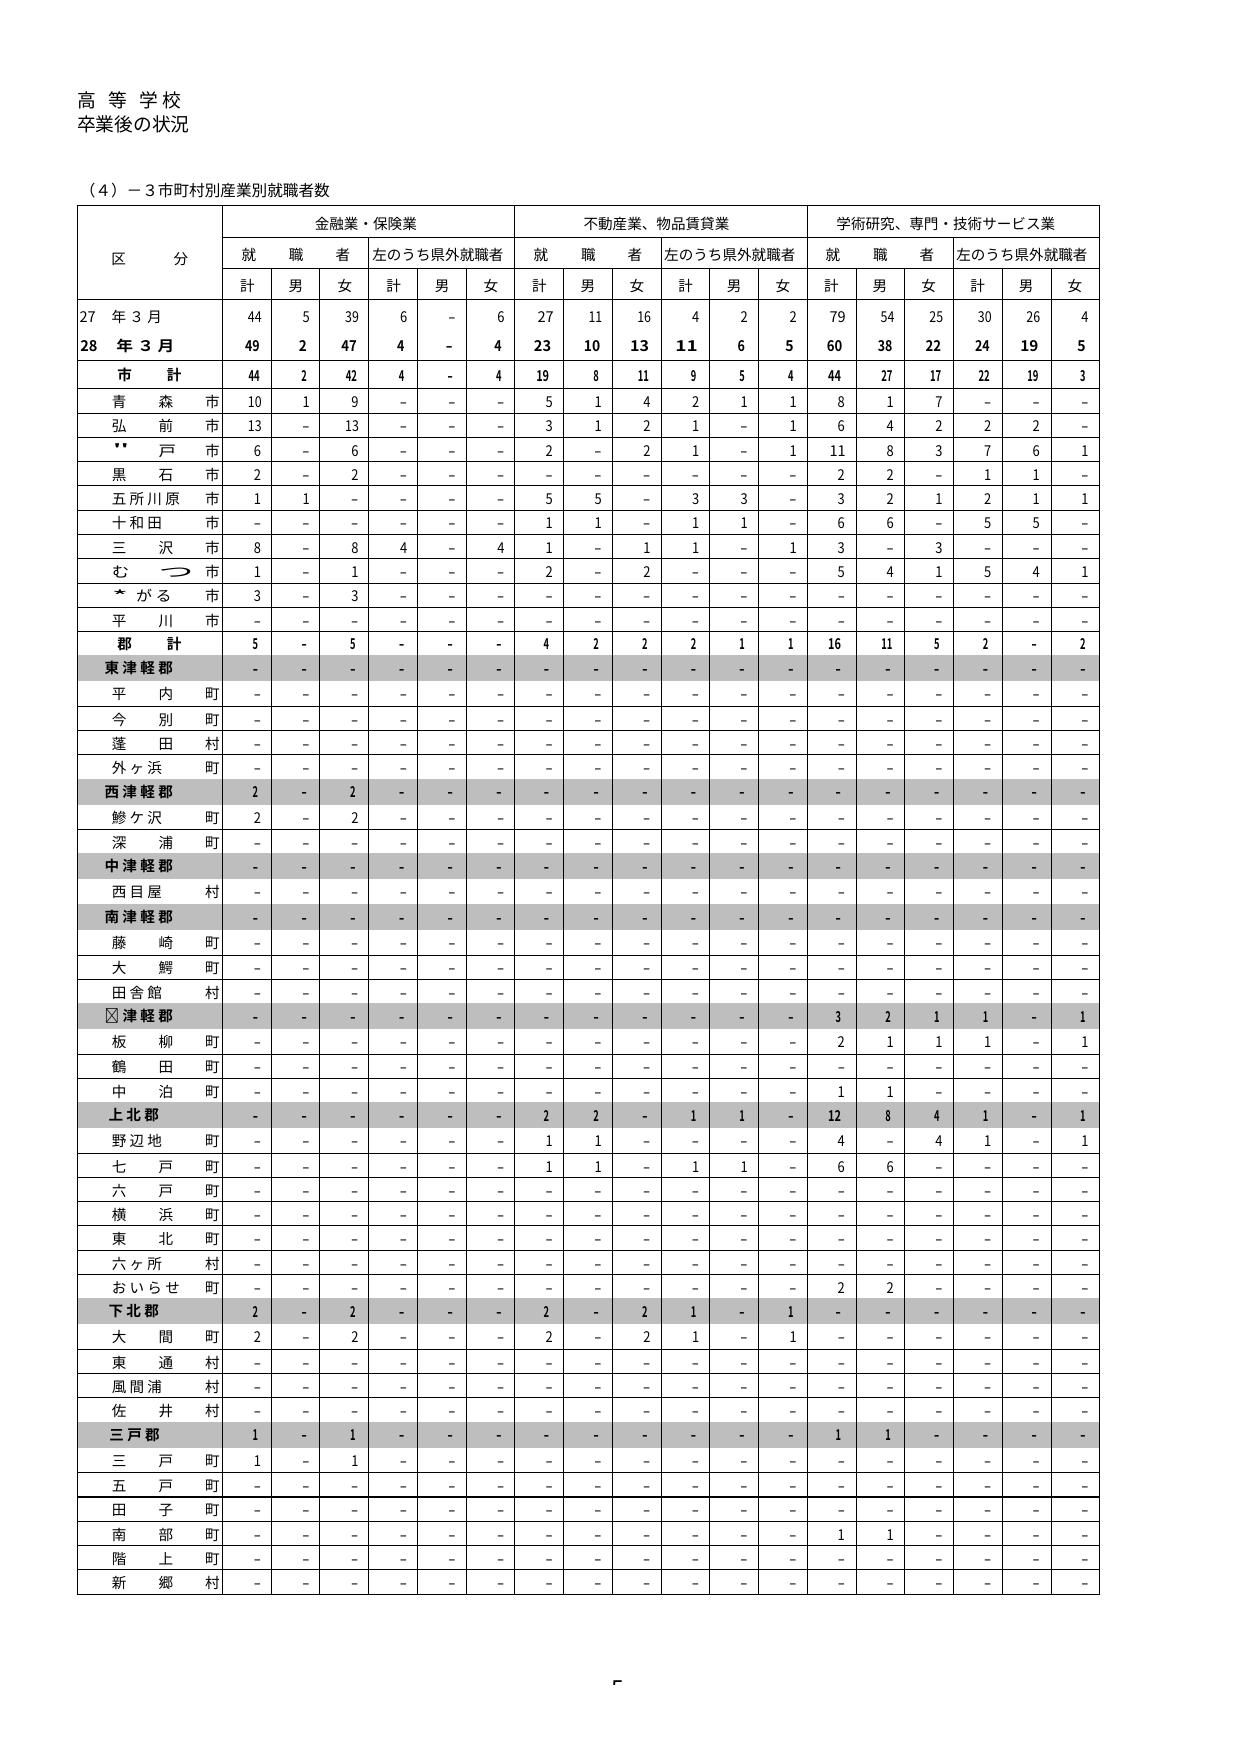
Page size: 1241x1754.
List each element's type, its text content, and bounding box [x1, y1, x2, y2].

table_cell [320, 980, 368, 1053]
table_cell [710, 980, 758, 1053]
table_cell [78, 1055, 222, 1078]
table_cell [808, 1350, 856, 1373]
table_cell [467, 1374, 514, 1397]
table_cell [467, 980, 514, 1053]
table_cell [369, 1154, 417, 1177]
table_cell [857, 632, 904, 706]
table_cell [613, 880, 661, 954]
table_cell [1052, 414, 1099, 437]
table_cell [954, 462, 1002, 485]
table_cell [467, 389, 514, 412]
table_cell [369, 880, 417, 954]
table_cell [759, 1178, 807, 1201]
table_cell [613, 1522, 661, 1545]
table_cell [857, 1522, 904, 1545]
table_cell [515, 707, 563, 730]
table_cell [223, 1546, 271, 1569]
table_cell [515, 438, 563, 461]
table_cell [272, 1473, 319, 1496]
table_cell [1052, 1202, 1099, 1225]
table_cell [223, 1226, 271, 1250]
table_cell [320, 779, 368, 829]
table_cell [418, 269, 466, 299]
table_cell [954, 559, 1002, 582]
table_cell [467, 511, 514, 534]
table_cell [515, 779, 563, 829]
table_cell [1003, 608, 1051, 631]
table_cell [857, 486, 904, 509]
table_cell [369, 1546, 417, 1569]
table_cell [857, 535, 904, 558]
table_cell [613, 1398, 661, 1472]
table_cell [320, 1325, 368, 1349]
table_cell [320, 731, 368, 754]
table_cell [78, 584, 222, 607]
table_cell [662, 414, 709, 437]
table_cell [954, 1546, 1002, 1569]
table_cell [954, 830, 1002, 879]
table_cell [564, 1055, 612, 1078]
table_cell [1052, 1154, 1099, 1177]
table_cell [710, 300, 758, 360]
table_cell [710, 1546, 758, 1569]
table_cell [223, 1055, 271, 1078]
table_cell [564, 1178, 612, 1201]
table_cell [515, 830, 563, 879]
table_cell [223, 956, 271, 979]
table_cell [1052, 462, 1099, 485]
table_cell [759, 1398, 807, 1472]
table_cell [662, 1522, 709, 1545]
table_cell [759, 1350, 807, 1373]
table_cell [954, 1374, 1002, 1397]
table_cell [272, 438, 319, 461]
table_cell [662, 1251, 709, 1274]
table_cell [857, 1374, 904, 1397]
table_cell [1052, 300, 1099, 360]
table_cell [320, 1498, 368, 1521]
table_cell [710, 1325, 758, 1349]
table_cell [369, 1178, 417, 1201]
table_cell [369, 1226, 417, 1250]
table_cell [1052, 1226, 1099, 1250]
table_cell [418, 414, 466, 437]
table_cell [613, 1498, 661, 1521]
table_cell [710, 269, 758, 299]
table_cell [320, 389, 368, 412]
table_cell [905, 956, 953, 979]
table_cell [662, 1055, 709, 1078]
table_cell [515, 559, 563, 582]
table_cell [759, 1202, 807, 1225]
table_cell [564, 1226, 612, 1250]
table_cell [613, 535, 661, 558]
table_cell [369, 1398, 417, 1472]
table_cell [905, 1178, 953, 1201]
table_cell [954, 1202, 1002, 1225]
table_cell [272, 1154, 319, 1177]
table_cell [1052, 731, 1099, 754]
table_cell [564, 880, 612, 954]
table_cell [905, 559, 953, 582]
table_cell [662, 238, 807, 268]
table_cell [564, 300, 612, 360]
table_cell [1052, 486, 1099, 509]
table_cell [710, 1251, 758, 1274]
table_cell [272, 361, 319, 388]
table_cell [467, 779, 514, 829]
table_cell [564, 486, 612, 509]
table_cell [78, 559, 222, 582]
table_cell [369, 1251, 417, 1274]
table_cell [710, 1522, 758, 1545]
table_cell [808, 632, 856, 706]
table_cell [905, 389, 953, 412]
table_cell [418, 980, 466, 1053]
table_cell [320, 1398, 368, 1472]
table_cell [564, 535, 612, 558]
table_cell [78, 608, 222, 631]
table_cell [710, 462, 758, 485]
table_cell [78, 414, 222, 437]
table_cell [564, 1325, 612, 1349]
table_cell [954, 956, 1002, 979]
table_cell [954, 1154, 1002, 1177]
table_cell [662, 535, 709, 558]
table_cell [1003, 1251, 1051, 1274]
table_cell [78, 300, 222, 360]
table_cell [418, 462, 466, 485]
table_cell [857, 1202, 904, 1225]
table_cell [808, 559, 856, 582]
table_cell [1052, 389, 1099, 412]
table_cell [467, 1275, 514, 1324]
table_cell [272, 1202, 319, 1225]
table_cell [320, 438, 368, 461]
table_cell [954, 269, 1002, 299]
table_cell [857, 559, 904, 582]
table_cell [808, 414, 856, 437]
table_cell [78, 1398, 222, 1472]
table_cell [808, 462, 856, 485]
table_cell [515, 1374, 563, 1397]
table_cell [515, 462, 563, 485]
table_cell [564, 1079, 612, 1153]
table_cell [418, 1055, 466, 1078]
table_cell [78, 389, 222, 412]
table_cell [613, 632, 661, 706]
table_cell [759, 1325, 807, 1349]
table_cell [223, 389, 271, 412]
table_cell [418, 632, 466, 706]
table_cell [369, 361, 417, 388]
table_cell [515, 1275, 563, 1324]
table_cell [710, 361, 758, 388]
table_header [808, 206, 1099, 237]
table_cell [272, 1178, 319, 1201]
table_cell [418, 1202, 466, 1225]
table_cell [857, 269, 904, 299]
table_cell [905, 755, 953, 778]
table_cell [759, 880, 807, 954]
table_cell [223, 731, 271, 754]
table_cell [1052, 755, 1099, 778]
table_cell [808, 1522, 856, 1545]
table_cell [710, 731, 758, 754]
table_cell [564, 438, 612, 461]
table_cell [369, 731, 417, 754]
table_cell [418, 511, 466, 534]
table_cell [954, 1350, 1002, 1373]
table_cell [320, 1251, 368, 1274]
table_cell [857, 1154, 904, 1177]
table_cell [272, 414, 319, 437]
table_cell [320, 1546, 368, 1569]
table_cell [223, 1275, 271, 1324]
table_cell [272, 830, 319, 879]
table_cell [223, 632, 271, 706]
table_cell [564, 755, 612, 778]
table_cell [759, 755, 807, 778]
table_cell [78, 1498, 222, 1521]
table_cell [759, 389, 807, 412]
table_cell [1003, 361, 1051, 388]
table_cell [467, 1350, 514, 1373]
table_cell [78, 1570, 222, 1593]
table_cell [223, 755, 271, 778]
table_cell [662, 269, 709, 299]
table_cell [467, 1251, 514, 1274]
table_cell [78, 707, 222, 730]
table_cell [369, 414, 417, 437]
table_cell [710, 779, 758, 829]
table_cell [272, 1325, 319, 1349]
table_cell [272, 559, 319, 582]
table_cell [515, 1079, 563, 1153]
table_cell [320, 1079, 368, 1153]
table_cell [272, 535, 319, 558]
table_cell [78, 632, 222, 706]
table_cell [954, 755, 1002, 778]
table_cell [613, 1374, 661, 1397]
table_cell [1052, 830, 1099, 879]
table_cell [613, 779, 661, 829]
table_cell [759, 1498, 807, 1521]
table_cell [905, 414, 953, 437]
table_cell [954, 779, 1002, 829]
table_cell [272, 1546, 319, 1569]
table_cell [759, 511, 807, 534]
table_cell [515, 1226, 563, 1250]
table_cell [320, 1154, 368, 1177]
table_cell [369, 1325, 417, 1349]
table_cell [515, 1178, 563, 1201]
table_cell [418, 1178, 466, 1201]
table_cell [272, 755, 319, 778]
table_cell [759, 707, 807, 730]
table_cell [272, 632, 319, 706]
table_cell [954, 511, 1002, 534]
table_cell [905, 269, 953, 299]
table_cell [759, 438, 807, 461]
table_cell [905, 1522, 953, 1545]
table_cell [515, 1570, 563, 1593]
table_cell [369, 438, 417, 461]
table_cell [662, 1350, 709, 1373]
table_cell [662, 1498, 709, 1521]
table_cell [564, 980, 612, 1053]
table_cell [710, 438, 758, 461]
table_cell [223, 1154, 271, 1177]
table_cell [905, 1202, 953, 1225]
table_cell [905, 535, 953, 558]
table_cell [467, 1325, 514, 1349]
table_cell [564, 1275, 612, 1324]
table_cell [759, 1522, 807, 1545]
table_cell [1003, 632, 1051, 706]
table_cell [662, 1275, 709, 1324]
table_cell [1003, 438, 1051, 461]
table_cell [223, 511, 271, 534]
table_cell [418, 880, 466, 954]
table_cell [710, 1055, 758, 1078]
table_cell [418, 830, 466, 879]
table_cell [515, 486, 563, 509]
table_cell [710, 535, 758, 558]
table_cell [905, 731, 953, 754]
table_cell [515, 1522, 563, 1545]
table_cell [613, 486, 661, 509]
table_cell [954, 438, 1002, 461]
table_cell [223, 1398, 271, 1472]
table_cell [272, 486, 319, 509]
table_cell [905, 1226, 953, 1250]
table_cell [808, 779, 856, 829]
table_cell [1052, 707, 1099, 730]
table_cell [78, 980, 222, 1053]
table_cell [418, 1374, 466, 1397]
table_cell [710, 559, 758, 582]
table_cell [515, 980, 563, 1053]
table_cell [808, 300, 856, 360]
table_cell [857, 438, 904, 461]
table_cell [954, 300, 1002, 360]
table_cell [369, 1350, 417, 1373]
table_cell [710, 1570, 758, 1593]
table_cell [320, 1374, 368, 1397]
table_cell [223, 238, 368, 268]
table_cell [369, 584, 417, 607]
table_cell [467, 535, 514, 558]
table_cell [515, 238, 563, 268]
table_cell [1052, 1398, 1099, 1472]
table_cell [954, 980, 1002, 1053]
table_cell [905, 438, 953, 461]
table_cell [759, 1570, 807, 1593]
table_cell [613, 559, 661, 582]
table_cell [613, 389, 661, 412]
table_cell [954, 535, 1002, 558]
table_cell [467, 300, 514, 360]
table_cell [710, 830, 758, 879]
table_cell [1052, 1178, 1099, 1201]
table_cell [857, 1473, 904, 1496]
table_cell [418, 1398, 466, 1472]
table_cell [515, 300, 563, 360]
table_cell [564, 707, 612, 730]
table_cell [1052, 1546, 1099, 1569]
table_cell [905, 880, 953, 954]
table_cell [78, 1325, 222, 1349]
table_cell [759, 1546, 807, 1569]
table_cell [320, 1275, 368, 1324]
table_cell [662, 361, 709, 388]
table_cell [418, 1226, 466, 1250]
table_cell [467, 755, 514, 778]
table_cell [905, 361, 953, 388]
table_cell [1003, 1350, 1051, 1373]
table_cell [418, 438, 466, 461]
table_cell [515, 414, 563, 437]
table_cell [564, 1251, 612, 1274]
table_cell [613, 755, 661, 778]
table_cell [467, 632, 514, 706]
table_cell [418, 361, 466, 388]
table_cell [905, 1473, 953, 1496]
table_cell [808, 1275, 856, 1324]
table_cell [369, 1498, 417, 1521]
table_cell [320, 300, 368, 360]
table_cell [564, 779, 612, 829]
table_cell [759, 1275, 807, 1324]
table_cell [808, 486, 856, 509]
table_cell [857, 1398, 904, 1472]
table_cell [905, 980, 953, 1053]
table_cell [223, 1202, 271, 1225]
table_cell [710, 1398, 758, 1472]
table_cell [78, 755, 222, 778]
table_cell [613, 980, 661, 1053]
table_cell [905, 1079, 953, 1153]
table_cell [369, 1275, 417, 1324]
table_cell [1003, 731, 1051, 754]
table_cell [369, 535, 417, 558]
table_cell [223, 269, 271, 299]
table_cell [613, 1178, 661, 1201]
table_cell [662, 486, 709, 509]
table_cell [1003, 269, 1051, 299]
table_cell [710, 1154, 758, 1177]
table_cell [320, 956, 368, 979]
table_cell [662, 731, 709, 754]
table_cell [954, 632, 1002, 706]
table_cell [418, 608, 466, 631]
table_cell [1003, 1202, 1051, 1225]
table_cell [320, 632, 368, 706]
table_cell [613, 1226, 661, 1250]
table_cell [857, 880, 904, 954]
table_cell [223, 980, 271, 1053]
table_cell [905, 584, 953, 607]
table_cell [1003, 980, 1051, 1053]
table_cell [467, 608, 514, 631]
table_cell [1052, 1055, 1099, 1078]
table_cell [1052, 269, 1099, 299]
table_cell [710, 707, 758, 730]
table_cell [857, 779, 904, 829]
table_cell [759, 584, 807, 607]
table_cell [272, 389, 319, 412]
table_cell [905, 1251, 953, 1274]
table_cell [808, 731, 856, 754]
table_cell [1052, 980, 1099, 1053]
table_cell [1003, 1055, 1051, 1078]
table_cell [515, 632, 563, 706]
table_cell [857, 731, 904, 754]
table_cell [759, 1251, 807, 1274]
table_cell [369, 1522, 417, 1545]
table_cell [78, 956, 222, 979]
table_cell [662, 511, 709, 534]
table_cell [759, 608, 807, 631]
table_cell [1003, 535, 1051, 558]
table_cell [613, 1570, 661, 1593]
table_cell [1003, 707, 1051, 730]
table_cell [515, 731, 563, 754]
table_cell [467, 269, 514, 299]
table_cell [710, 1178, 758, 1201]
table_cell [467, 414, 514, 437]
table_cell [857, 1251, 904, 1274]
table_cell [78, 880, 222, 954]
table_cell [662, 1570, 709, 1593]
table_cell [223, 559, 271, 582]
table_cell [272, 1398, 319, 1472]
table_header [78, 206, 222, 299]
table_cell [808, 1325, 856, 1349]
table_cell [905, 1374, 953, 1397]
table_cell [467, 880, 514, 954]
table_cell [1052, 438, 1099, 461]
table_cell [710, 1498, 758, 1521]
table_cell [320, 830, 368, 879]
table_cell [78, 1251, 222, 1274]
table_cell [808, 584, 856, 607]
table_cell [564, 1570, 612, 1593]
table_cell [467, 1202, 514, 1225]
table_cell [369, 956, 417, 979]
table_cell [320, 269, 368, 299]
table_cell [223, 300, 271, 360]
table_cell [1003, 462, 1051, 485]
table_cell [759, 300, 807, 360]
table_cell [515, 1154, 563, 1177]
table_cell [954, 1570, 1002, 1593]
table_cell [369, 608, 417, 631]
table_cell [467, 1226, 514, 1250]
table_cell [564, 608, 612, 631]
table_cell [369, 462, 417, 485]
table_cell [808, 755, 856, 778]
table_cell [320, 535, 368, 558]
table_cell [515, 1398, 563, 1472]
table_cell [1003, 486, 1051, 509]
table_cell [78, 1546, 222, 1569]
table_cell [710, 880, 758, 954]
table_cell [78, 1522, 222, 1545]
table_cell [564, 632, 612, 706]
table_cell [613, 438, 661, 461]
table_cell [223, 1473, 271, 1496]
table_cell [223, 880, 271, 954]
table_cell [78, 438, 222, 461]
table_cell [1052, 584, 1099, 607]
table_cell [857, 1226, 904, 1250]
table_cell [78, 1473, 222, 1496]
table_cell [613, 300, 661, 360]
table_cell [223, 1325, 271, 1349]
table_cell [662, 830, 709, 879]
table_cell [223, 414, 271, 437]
text （４）－３市町村別産業別就職者数 [79, 178, 1176, 201]
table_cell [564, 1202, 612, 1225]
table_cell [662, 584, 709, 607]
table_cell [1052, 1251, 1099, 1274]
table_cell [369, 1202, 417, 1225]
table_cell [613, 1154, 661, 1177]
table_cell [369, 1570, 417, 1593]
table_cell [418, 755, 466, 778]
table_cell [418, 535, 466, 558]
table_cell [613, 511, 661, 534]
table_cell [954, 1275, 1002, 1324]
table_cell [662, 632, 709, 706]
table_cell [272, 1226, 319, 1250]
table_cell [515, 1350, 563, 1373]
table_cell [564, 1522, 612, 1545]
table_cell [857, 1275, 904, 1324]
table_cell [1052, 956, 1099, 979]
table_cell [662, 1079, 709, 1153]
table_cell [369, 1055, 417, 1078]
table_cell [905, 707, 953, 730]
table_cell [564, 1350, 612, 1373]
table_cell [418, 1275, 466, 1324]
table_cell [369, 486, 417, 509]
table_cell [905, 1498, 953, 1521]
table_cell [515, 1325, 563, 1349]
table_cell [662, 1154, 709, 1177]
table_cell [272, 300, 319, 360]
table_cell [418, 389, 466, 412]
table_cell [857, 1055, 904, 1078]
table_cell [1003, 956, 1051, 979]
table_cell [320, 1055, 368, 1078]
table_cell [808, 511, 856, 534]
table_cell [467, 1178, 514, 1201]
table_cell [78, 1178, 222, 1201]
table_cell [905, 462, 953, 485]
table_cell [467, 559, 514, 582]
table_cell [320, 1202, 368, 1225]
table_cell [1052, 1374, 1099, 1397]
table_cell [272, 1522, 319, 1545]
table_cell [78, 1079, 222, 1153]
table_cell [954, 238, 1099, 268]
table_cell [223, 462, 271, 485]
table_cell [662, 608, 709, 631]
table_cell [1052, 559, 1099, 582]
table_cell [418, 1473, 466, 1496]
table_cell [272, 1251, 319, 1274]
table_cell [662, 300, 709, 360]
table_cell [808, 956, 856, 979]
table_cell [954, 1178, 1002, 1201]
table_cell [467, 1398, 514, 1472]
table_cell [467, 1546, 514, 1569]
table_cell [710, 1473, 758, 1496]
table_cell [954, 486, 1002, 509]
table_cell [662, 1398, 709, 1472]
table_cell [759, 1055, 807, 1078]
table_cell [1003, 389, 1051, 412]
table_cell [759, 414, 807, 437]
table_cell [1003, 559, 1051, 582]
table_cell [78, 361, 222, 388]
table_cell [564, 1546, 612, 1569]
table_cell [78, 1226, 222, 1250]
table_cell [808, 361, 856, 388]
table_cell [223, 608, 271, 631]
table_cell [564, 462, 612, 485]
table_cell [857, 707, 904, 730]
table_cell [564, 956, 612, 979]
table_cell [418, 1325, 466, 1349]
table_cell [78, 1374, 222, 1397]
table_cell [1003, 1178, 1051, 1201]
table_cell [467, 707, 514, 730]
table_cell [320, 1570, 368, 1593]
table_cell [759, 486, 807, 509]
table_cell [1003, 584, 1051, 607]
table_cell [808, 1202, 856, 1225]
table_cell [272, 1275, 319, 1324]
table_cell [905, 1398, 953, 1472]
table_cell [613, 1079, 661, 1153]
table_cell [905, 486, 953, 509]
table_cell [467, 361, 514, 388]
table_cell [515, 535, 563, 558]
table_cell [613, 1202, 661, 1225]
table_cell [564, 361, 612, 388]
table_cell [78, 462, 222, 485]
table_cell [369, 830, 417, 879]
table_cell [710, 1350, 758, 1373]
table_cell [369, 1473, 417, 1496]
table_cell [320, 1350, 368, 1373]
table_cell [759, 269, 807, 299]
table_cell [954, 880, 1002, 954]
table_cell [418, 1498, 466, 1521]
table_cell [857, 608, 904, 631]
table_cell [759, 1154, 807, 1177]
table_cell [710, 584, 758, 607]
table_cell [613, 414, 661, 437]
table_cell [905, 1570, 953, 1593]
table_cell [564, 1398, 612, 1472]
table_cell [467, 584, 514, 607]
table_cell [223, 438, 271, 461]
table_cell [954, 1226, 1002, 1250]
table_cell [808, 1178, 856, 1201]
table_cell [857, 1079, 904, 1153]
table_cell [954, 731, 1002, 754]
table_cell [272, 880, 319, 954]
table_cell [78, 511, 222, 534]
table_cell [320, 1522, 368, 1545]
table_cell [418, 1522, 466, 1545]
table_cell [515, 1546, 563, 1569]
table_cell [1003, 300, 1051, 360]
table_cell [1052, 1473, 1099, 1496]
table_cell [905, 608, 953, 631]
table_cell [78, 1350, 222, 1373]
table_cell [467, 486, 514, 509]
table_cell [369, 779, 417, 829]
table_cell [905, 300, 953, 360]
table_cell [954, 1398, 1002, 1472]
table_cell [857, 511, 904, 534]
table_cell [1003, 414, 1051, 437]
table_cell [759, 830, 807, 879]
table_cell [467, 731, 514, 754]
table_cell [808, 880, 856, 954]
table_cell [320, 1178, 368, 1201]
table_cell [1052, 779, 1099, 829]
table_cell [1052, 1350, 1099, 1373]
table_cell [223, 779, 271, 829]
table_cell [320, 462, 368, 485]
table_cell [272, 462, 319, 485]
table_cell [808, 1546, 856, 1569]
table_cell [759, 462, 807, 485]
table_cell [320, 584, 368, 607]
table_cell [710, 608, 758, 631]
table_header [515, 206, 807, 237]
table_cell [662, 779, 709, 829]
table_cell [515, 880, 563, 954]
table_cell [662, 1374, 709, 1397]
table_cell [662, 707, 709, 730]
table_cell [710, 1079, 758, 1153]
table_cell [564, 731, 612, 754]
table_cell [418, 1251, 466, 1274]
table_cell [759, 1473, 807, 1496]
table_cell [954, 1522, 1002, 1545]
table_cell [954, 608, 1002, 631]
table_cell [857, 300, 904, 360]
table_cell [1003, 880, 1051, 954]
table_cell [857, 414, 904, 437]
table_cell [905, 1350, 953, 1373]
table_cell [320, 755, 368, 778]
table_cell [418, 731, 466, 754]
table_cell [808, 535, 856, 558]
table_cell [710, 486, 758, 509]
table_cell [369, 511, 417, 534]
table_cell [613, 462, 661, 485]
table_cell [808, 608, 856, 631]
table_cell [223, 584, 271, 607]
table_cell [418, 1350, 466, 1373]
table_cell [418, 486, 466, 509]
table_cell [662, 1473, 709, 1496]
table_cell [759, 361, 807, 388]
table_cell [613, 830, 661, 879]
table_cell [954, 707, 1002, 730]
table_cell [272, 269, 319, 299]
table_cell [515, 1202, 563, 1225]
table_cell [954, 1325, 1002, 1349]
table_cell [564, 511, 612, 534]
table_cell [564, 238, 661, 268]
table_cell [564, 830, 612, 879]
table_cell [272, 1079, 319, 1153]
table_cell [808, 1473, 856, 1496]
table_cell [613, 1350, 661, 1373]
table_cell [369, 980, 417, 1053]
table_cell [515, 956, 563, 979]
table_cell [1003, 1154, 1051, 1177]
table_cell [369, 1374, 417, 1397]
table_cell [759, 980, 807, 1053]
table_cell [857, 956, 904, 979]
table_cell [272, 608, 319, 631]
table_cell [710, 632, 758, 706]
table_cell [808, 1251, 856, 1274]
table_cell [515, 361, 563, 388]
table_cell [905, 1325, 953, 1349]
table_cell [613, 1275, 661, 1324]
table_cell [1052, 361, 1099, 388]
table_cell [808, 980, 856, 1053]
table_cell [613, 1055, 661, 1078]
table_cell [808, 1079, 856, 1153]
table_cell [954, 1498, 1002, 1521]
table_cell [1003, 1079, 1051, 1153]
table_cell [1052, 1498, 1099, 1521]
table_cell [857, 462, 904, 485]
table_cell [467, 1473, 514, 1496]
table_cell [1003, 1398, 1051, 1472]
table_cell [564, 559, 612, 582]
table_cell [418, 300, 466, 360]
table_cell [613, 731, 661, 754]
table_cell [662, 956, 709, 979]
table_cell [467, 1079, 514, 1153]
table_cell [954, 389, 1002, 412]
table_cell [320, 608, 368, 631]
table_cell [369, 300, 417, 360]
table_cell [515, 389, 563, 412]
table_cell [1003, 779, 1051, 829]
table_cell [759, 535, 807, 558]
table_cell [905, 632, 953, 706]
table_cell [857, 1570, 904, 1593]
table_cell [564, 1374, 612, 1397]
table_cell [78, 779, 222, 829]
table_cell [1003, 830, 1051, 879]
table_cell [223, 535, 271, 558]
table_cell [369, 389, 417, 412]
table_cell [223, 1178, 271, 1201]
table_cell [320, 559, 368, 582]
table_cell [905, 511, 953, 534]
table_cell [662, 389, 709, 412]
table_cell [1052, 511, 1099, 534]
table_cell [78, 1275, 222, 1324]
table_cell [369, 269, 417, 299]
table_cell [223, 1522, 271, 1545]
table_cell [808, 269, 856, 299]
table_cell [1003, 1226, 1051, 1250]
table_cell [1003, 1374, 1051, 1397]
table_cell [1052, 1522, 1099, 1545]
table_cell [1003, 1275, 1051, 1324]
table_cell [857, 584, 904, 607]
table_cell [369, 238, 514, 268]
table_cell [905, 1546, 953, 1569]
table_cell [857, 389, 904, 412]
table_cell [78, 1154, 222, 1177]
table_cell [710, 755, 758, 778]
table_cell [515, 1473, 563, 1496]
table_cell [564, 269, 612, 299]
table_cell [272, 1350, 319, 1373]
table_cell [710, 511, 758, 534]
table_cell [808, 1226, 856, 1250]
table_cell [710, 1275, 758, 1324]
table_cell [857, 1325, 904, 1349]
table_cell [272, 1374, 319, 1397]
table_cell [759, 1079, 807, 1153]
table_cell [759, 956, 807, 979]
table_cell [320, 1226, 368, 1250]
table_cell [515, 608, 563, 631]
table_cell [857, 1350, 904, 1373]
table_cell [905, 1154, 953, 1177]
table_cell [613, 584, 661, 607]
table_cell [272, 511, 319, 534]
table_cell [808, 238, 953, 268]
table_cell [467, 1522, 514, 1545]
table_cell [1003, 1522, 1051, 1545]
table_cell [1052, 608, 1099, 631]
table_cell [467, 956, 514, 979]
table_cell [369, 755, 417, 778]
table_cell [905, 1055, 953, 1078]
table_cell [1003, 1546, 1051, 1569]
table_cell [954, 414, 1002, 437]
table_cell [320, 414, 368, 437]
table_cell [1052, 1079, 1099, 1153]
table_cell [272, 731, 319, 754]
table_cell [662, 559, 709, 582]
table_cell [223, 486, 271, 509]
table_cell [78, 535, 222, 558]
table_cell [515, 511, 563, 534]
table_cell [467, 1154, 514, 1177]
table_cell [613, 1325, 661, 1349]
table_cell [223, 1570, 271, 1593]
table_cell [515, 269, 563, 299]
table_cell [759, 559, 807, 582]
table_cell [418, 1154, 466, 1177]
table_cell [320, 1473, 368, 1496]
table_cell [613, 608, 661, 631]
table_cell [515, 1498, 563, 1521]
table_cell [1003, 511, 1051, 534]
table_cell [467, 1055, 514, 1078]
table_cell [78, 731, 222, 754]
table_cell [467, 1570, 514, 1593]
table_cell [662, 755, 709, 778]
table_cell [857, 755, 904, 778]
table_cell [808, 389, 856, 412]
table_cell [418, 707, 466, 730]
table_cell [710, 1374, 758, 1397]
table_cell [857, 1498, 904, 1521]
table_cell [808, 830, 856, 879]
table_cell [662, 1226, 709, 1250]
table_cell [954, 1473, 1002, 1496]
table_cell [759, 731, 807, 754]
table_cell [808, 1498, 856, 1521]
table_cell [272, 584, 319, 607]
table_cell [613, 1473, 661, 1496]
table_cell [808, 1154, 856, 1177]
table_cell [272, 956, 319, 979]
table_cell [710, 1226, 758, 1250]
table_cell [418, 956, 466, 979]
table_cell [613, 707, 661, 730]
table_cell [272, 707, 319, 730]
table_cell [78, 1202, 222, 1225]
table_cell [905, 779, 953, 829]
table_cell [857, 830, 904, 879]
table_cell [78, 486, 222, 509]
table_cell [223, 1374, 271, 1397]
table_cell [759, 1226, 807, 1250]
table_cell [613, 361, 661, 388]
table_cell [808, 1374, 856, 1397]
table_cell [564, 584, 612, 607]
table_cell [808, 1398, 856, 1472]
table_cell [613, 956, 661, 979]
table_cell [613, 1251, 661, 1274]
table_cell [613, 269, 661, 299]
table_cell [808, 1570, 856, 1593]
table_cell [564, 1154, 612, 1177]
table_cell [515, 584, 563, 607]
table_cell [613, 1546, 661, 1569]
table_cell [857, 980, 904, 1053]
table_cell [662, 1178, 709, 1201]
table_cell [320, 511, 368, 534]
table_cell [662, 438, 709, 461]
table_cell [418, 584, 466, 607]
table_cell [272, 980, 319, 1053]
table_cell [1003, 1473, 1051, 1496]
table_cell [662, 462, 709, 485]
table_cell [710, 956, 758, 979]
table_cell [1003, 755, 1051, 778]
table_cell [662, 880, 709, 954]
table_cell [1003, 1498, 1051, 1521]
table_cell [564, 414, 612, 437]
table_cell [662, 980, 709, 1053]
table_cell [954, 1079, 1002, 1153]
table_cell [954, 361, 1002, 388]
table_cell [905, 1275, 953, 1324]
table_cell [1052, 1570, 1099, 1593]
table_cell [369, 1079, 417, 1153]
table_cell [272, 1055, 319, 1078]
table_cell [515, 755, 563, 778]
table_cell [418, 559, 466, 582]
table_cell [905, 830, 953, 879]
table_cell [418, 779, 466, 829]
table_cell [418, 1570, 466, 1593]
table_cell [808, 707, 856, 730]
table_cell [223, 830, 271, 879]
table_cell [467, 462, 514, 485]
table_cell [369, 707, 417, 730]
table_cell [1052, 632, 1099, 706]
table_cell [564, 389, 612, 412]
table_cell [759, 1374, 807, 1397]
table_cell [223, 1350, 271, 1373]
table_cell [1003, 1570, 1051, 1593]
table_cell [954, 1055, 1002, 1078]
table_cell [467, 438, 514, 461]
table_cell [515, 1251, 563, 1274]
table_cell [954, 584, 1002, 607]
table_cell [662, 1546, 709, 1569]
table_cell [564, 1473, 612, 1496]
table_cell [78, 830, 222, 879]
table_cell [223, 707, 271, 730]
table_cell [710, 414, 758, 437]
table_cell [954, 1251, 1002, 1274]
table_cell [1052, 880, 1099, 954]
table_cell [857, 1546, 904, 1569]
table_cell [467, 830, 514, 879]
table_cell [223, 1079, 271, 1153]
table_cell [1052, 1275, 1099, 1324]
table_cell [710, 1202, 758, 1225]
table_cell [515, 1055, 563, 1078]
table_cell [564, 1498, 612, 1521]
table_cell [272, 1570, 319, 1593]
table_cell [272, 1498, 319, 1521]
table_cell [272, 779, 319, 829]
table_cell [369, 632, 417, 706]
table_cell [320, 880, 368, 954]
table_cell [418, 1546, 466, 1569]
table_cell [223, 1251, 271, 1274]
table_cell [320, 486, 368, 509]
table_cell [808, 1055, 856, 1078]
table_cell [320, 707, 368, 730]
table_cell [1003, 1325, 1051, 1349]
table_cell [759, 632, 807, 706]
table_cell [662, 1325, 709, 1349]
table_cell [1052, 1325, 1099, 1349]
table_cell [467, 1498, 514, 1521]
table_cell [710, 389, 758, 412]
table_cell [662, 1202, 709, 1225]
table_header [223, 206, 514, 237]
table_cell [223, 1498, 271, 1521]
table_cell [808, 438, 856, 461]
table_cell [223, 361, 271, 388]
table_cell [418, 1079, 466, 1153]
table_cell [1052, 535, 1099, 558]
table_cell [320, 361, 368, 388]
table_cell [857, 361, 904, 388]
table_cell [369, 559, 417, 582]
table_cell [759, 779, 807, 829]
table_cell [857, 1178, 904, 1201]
